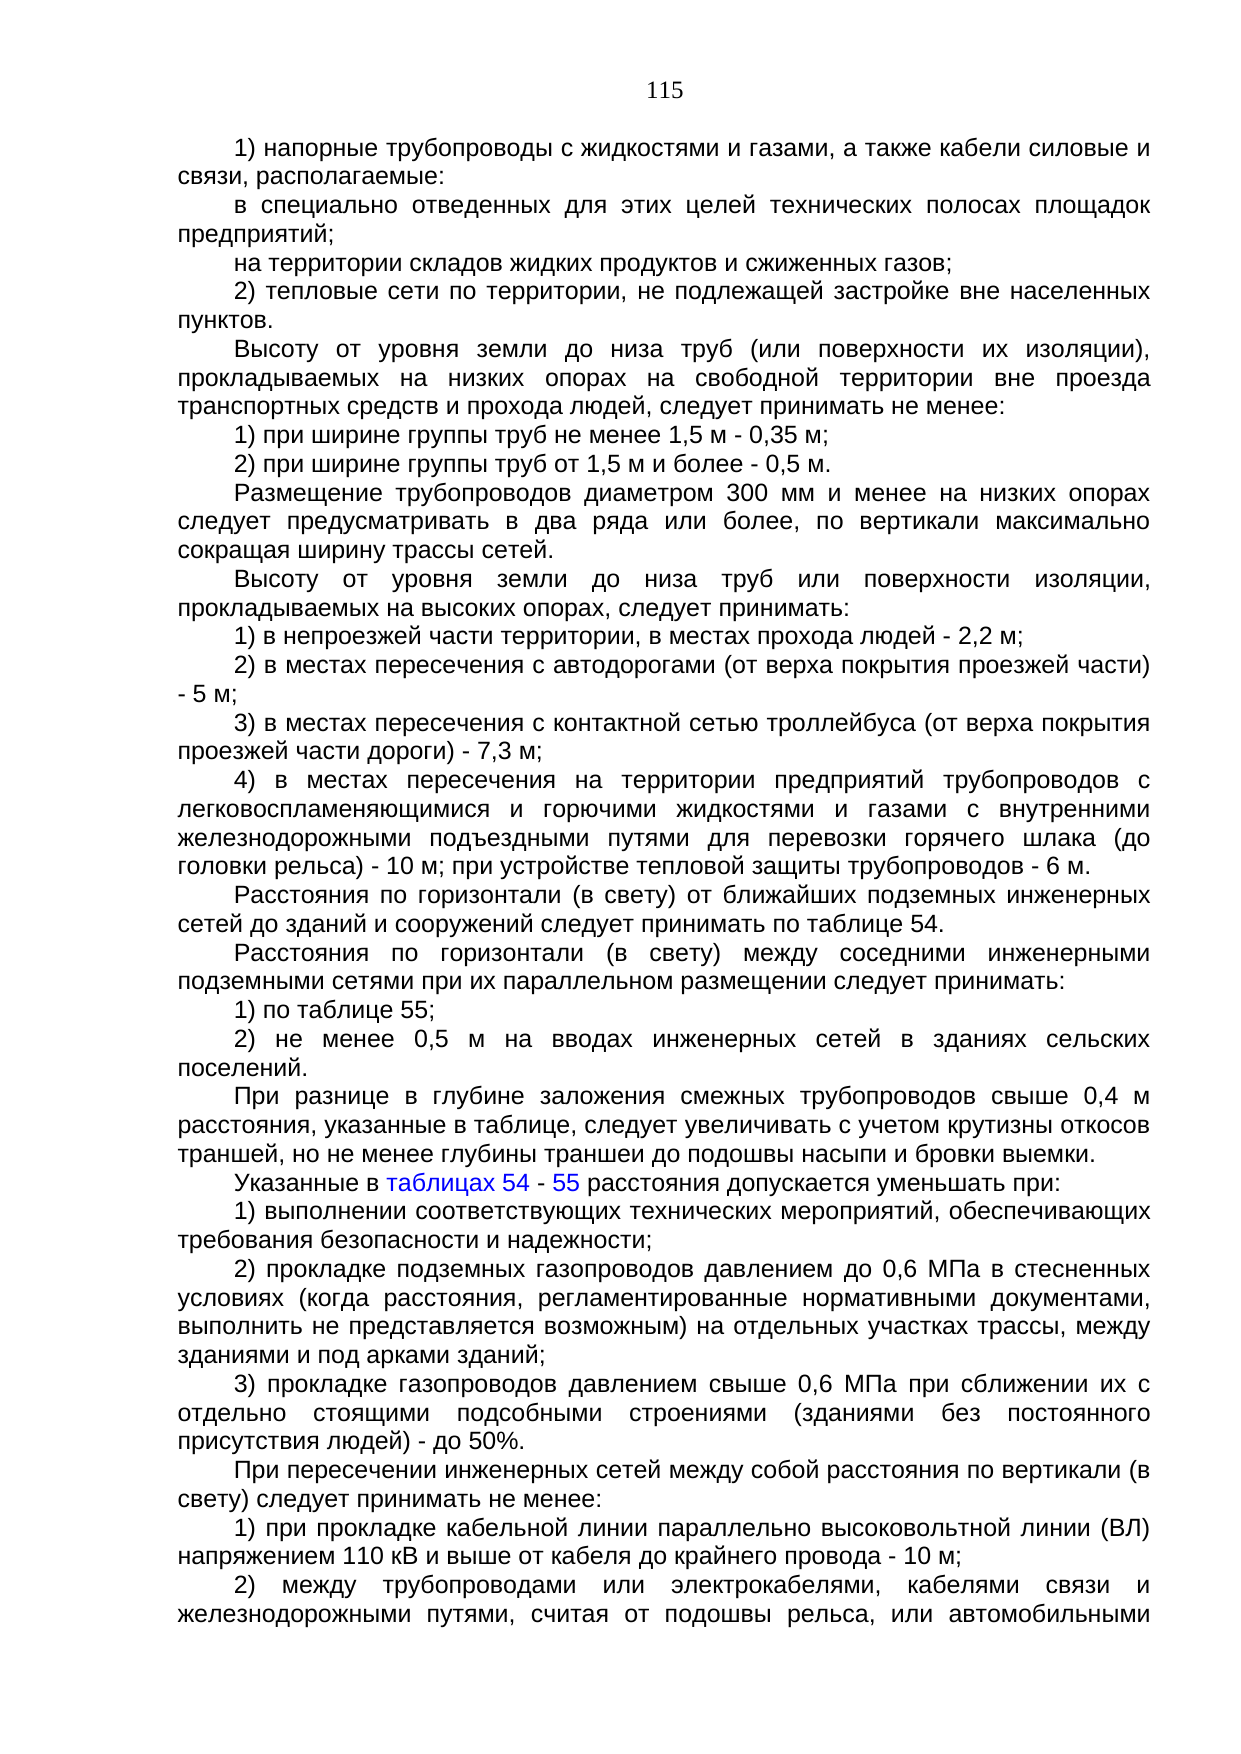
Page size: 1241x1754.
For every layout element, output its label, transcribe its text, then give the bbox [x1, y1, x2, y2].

text 2) тепловые сети по территории, не подлежащей застройке вне населенных пунктов. [177, 276, 1152, 334]
text Указанные в таблицах 54 - 55 расстояния допускается уменьшать при: [177, 1167, 1152, 1196]
text на территории складов жидких продуктов и сжиженных газов; [177, 247, 1152, 276]
text Высоту от уровня земли до низа труб (или поверхности их изоляции), прокладываемых на низких опорах на свободной территории вне проезда транспортных средств и прохода людей, следует принимать не менее: [177, 334, 1152, 420]
text Высоту от уровня земли до низа труб или поверхности изоляции, прокладываемых на высоких опорах, следует принимать: [177, 564, 1152, 621]
text 1) в непроезжей части территории, в местах прохода людей - 2,2 м; [177, 621, 1152, 650]
text 1) выполнении соответствующих технических мероприятий, обеспечивающих требования безопасности и надежности; [177, 1196, 1152, 1254]
text 1) при прокладке кабельной линии параллельно высоковольтной линии (ВЛ) напряжением 110 кВ и выше от кабеля до крайнего провода - 10 м; [177, 1512, 1152, 1570]
text 2) в местах пересечения с автодорогами (от верха покрытия проезжей части) - 5 м; [177, 650, 1152, 707]
text 1) напорные трубопроводы с жидкостями и газами, а также кабели силовые и связи, располагаемые: [177, 132, 1152, 190]
text 1) при ширине группы труб не менее 1,5 м - 0,35 м; [177, 420, 1152, 449]
text 2) не менее 0,5 м на вводах инженерных сетей в зданиях сельских поселений. [177, 1024, 1152, 1081]
text При пересечении инженерных сетей между собой расстояния по вертикали (в свету) следует принимать не менее: [177, 1455, 1152, 1512]
text 2) прокладке подземных газопроводов давлением до 0,6 МПа в стесненных условиях (когда расстояния, регламентированные нормативными документами, выполнить не представляется возможным) на отдельных участках трассы, между зданиями и под арками зданий; [177, 1254, 1152, 1369]
text Размещение трубопроводов диаметром 300 мм и менее на низких опорах следует предусматривать в два ряда или более, по вертикали максимально сокращая ширину трассы сетей. [177, 477, 1152, 564]
text 4) в местах пересечения на территории предприятий трубопроводов с легковоспламеняющимися и горючими жидкостями и газами с внутренними железнодорожными подъездными путями для перевозки горячего шлака (до головки рельса) - 10 м; при устройстве тепловой защиты трубопроводов - 6 м. [177, 765, 1152, 880]
text 1) по таблице 55; [177, 995, 1152, 1024]
text в специально отведенных для этих целей технических полосах площадок предприятий; [177, 190, 1152, 247]
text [177, 1570, 1152, 1627]
text 2) при ширине группы труб от 1,5 м и более - 0,5 м. [177, 449, 1152, 477]
text При разнице в глубине заложения смежных трубопроводов свыше 0,4 м расстояния, указанные в таблице, следует увеличивать с учетом крутизны откосов траншей, но не менее глубины траншеи до подошвы насыпи и бровки выемки. [177, 1081, 1152, 1167]
text Расстояния по горизонтали (в свету) от ближайших подземных инженерных сетей до зданий и сооружений следует принимать по таблице 54. [177, 880, 1152, 937]
text 3) прокладке газопроводов давлением свыше 0,6 МПа при сближении их с отдельно стоящими подсобными строениями (зданиями без постоянного присутствия людей) - до 50%. [177, 1369, 1152, 1455]
text Расстояния по горизонтали (в свету) между соседними инженерными подземными сетями при их параллельном размещении следует принимать: [177, 937, 1152, 995]
text 3) в местах пересечения с контактной сетью троллейбуса (от верха покрытия проезжей части дороги) - 7,3 м; [177, 707, 1152, 765]
